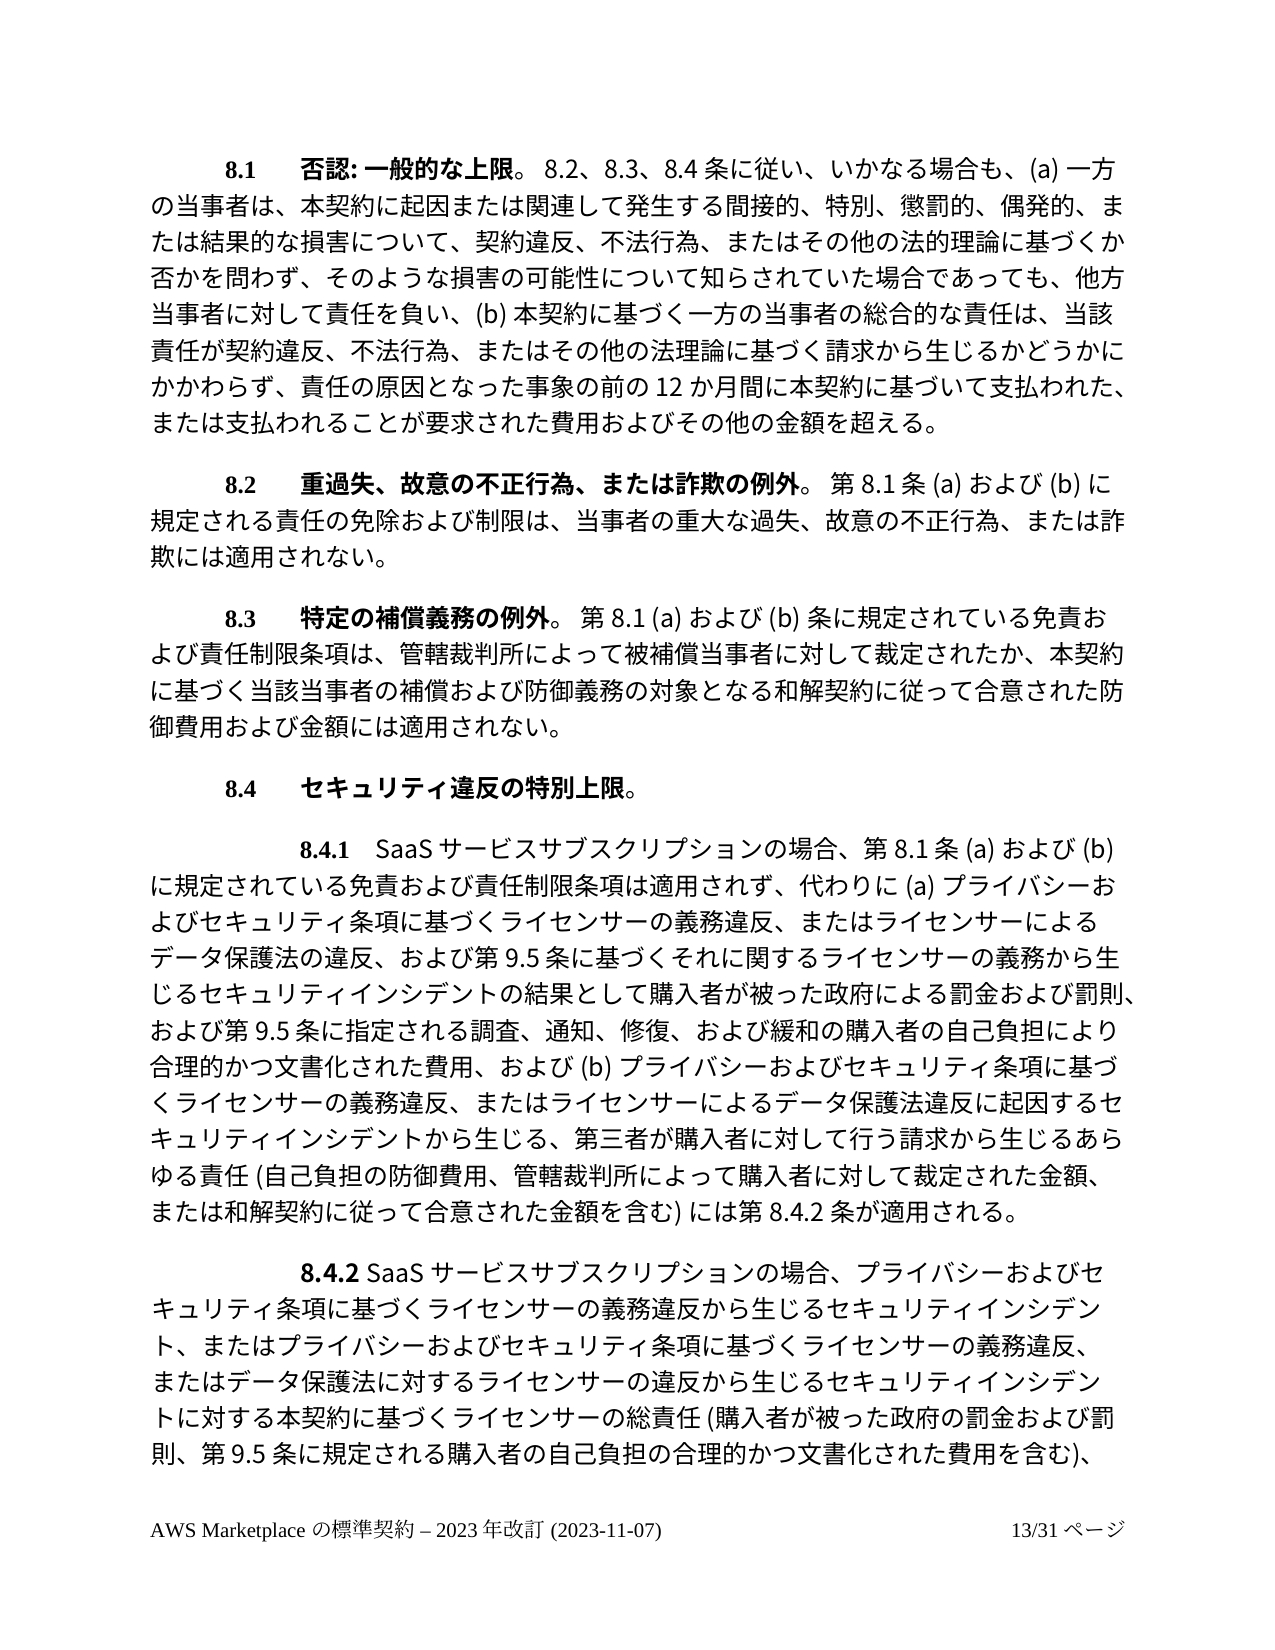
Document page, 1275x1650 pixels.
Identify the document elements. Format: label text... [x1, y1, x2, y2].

list セキュリティ違反の特別上限。 [150, 769, 1125, 805]
list 特定の補償義務の例外。 第 8.1 (a) および (b) 条に規定されている免責および責任制限条項は、管轄裁判所によって被補償当事者に対して裁定されたか、本契約に基づく当該当事者の補償および防御義務の対象となる和解契約に従って合意された防御費用および金額には適用されない。 [149, 599, 1125, 744]
list 否認: 一般的な上限。 8.2、8.3、8.4 条に従い、いかなる場合も、(a) 一方の当事者は、本契約に起因または関連して発生する間接的、特別、懲罰的、偶発的、または結果的な損害について、契約違反、不法行為、またはその他の法的理論に基づくか否かを問わず、そのような損害の可能性について知らされていた場合であっても、他方当事者に対して責任を負い、(b) 本契約に基づく一方の当事者の総合的な責任は、当該責任が契約違反、不法行為、またはその他の法理論に基づく請求から生じるかどうかにかかわらず、責任の原因となった事象の前の 12 か月間に本契約に基づいて支払われた、または支払われることが要求された費用およびその他の金額を超える。 [150, 150, 1125, 440]
list 重過失、故意の不正行為、または詐欺の例外。 第 8.1 条 (a) および (b) に規定される責任の免除および制限は、当事者の重大な過失、故意の不正行為、または詐欺には適用されない。 [150, 465, 1125, 574]
list SaaS サービスサブスクリプションの場合、第 8.1 条 (a) および (b) に規定されている免責および責任制限条項は適用されず、代わりに (a) プライバシーおよびセキュリティ条項に基づくライセンサーの義務違反、またはライセンサーによるデータ保護法の違反、および第 9.5 条に基づくそれに関するライセンサーの義務から生じるセキュリティインシデントの結果として購入者が被った政府による罰金および罰則、および第 9.5 条に指定される調査、通知、修復、および緩和の購入者の自己負担により合理的かつ文書化された費用、および (b) プライバシーおよびセキュリティ条項に基づくライセンサーの義務違反、またはライセンサーによるデータ保護法違反に起因するセキュリティインシデントから生じる、第三者が購入者に対して行う請求から生じるあらゆる責任 (自己負担の防御費用、管轄裁判所によって購入者に対して裁定された金額、または和解契約に従って合意された金額を含む) には第 8.4.2 条が適用される。 [149, 830, 1125, 1229]
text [151, 1254, 1125, 1471]
